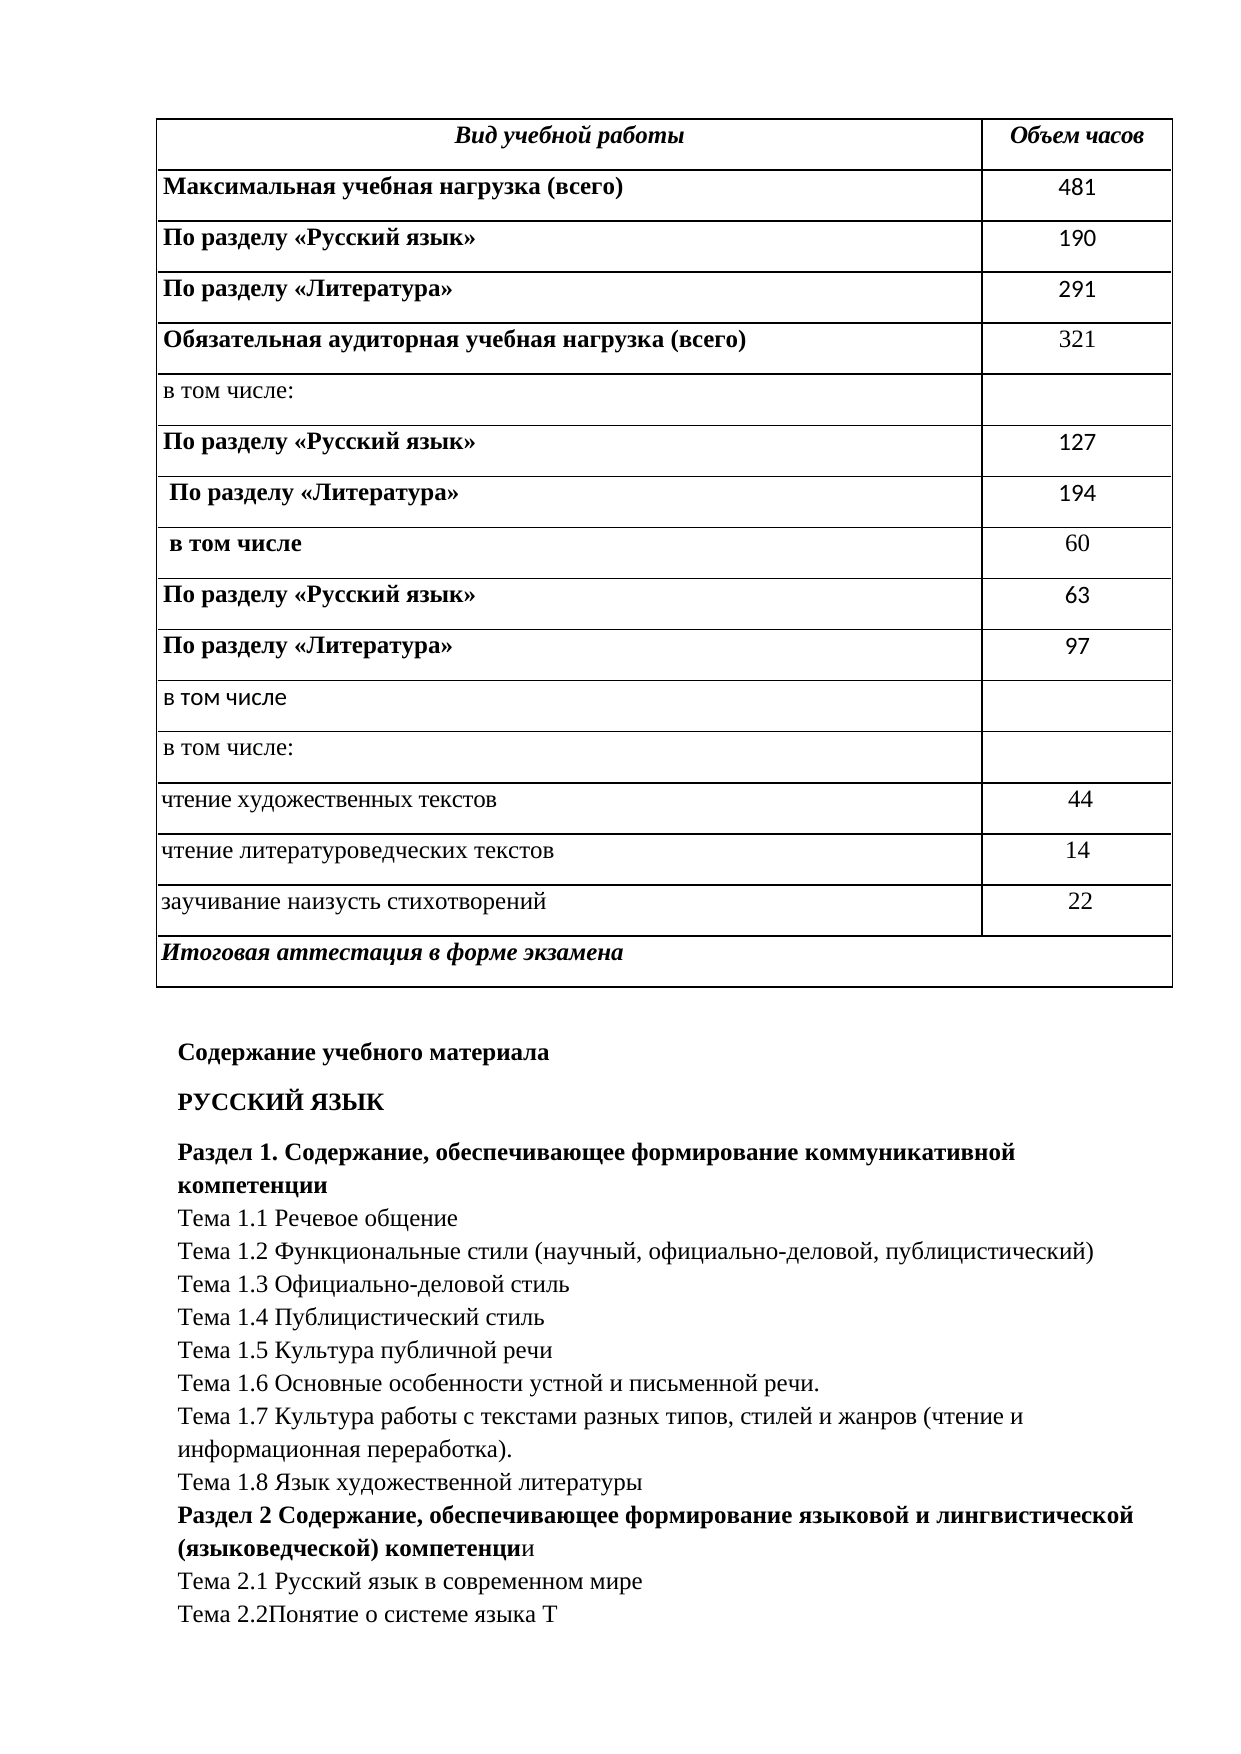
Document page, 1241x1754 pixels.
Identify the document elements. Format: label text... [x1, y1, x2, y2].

text Тема 1.7 Культура работы с текстами разных типов, стилей и жанров (чтение и информационная переработка). [177, 1401, 1152, 1463]
text Тема 1.5 Культура публичной речи [177, 1335, 1152, 1364]
text Тема 1.2 Функциональные стили (научный, официально-деловой, публицистический) [177, 1236, 1152, 1265]
table_cell чтение литературоведческих текстов [157, 834, 981, 884]
table_cell 44 [983, 782, 1172, 833]
text Раздел 2 Содержание, обеспечивающее формирование языковой и лингвистической (языковедческой) компетенции [177, 1500, 1152, 1562]
text Тема 1.6 Основные особенности устной и письменной речи. [177, 1368, 1152, 1397]
table_cell в том числе: [157, 374, 981, 424]
table_cell 63 [983, 578, 1172, 629]
table_cell Итоговая аттестация в форме экзамена [157, 935, 1172, 986]
table_cell По разделу «Литература» [157, 477, 981, 527]
table_cell По разделу «Русский язык» [157, 426, 981, 476]
text Содержание учебного материала [177, 1037, 1152, 1066]
table_cell [983, 373, 1172, 424]
table_cell 60 [983, 527, 1172, 578]
table_cell [983, 680, 1172, 731]
text Тема 2.2Понятие о системе языка Т [177, 1599, 1152, 1628]
table_cell в том числе: [157, 732, 981, 782]
table_cell По разделу «Русский язык» [157, 221, 981, 271]
table_cell 22 [983, 884, 1172, 935]
text Тема 2.1 Русский язык в современном мире [177, 1566, 1152, 1595]
text Тема 1.1 Речевое общение [177, 1203, 1152, 1232]
table_cell заучивание наизусть стихотворений [157, 885, 981, 935]
table_cell По разделу «Русский язык» [157, 579, 981, 629]
table_cell По разделу «Литература» [157, 630, 981, 680]
text Раздел 1. Содержание, обеспечивающее формирование коммуникативной компетенции [177, 1137, 1152, 1199]
table_cell [983, 731, 1172, 782]
text Тема 1.3 Официально-деловой стиль [177, 1269, 1152, 1298]
table_header Вид учебной работы [157, 120, 981, 169]
table_cell 194 [983, 476, 1172, 527]
table_cell чтение художественных текстов [157, 783, 981, 833]
text Тема 1.8 Язык художественной литературы [177, 1467, 1152, 1496]
table_header Объем часов [983, 120, 1172, 169]
table_cell 97 [983, 629, 1172, 680]
table_cell 481 [983, 169, 1172, 220]
table_cell 321 [983, 322, 1172, 373]
table_cell Обязательная аудиторная учебная нагрузка (всего) [157, 323, 981, 373]
table_cell 291 [983, 271, 1172, 322]
table_cell в том числе [157, 681, 981, 731]
text РУССКИЙ ЯЗЫК [177, 1087, 1152, 1116]
table_cell Максимальная учебная нагрузка (всего) [157, 170, 981, 220]
table_cell 14 [983, 833, 1172, 884]
text Тема 1.4 Публицистический стиль [177, 1302, 1152, 1331]
table_cell в том числе [157, 528, 981, 578]
table_cell 190 [983, 220, 1172, 271]
table_cell 127 [983, 425, 1172, 476]
table_cell По разделу «Литература» [157, 272, 981, 322]
